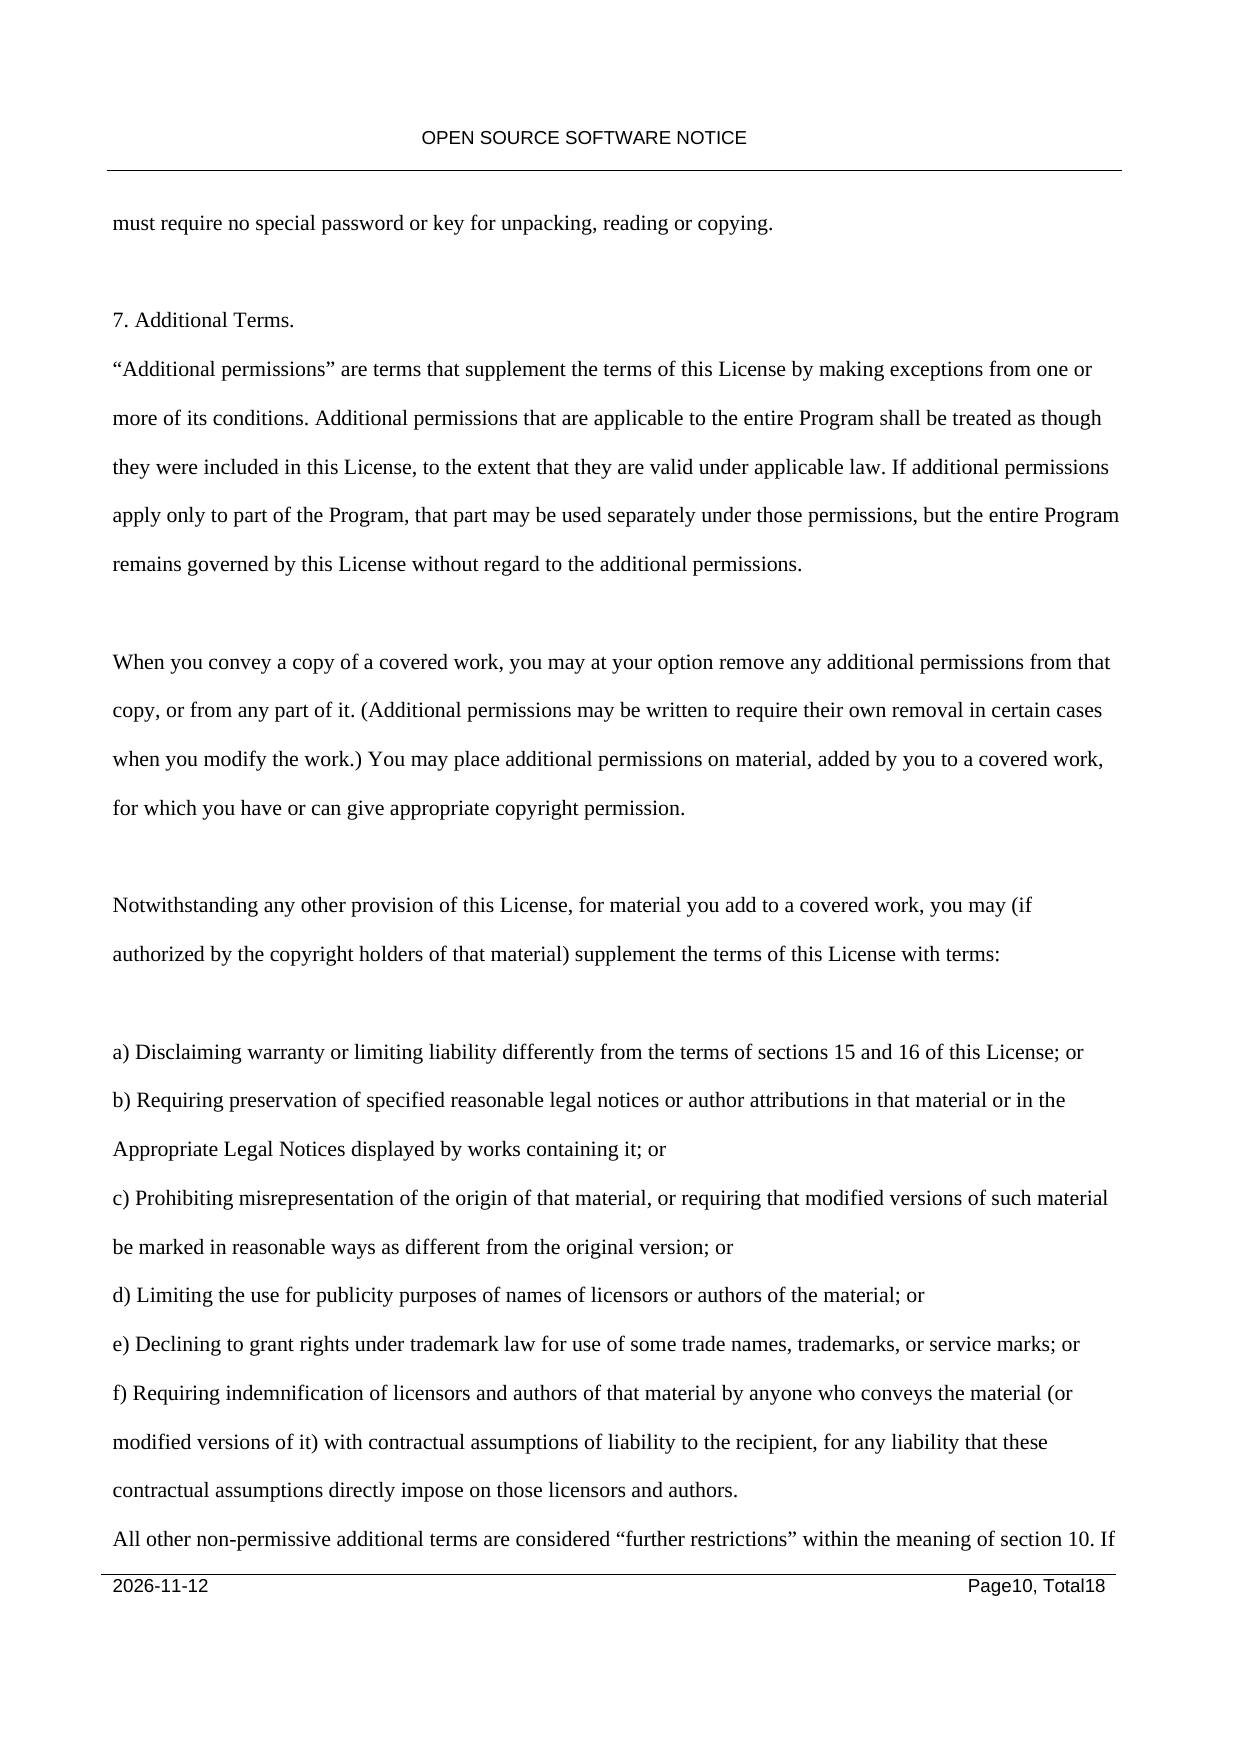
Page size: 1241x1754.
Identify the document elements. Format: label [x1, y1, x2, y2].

text [112, 206, 1128, 1555]
